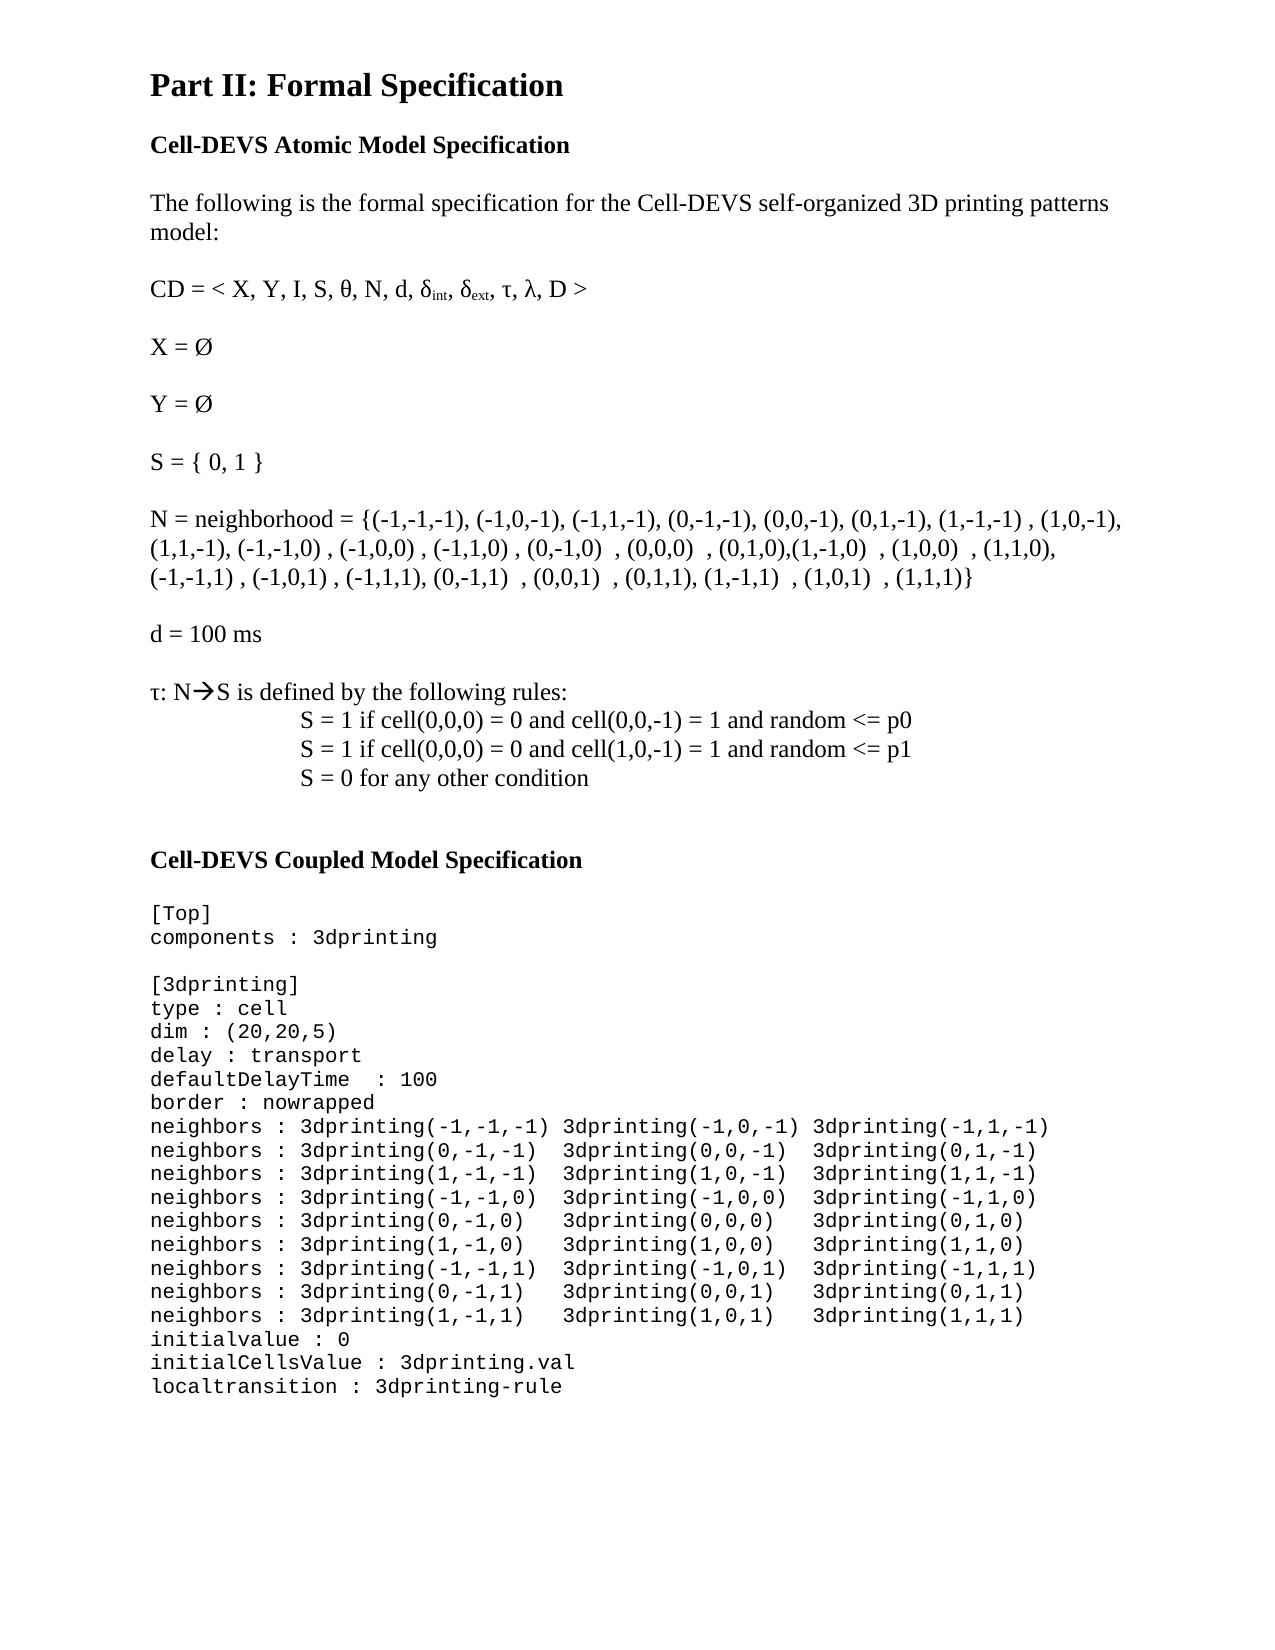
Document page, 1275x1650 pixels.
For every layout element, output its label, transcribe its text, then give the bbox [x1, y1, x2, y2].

text dim : (20,20,5) [150, 1021, 1125, 1045]
text X = Ø [150, 332, 1125, 361]
text CD = < X, Y, I, S, θ, N, d, δint, δext, τ, λ, D > [150, 274, 1125, 303]
text defaultDelayTime : 100 [150, 1069, 1125, 1092]
text type : cell [150, 998, 1125, 1021]
text Y = Ø [150, 389, 1125, 418]
text S = 1 if cell(0,0,0) = 0 and cell(0,0,-1) = 1 and random <= p0 [150, 706, 1125, 734]
text The following is the formal specification for the Cell-DEVS self-organized 3D printing patterns model: [150, 188, 1125, 246]
text d = 100 ms [150, 619, 1125, 648]
text [3dprinting] [150, 974, 1125, 998]
text S = 1 if cell(0,0,0) = 0 and cell(1,0,-1) = 1 and random <= p1 [150, 734, 1125, 763]
text Cell-DEVS Coupled Model Specification [150, 846, 1125, 874]
text border : nowrapped [150, 1092, 1125, 1116]
text initialvalue : 0 [150, 1329, 1125, 1352]
text Cell-DEVS Atomic Model Specification [150, 131, 1125, 159]
text neighbors : 3dprinting(0,-1,-1) 3dprinting(0,0,-1) 3dprinting(0,1,-1) [150, 1139, 1125, 1163]
text components : 3dprinting [150, 927, 1125, 950]
text [Top] [150, 903, 1125, 927]
text initialCellsValue : 3dprinting.val [150, 1352, 1125, 1376]
text N = neighborhood = {(-1,-1,-1), (-1,0,-1), (-1,1,-1), (0,-1,-1), (0,0,-1), (0,1,-1), (1,-1,-1) , (1,0,-1), (1,1,-1), (-1,-1,0) , (-1,0,0) , (-1,1,0) , (0,-1,0) , (0,0,0) , (0,1,0),(1,-1,0) , (1,0,0) , (1,1,0), (-1,-1,1) , (-1,0,1) , (-1,1,1), (0,-1,1) , (0,0,1) , (0,1,1), (1,-1,1) , (1,0,1) , (1,1,1)} [150, 504, 1125, 591]
text delay : transport [150, 1045, 1125, 1069]
text neighbors : 3dprinting(1,-1,1) 3dprinting(1,0,1) 3dprinting(1,1,1) [150, 1305, 1125, 1329]
text neighbors : 3dprinting(1,-1,-1) 3dprinting(1,0,-1) 3dprinting(1,1,-1) [150, 1163, 1125, 1187]
text neighbors : 3dprinting(-1,-1,1) 3dprinting(-1,0,1) 3dprinting(-1,1,1) [150, 1258, 1125, 1281]
text τ: NS is defined by the following rules: [150, 677, 1125, 706]
text S = { 0, 1 } [150, 447, 1125, 476]
text S = 0 for any other condition [150, 763, 1125, 792]
text localtransition : 3dprinting-rule [150, 1376, 1125, 1400]
text neighbors : 3dprinting(1,-1,0) 3dprinting(1,0,0) 3dprinting(1,1,0) [150, 1234, 1125, 1258]
text neighbors : 3dprinting(-1,-1,-1) 3dprinting(-1,0,-1) 3dprinting(-1,1,-1) [150, 1116, 1125, 1139]
text neighbors : 3dprinting(-1,-1,0) 3dprinting(-1,0,0) 3dprinting(-1,1,0) [150, 1187, 1125, 1211]
text neighbors : 3dprinting(0,-1,1) 3dprinting(0,0,1) 3dprinting(0,1,1) [150, 1281, 1125, 1305]
text Part II: Formal Specification [150, 66, 1125, 104]
text neighbors : 3dprinting(0,-1,0) 3dprinting(0,0,0) 3dprinting(0,1,0) [150, 1211, 1125, 1234]
